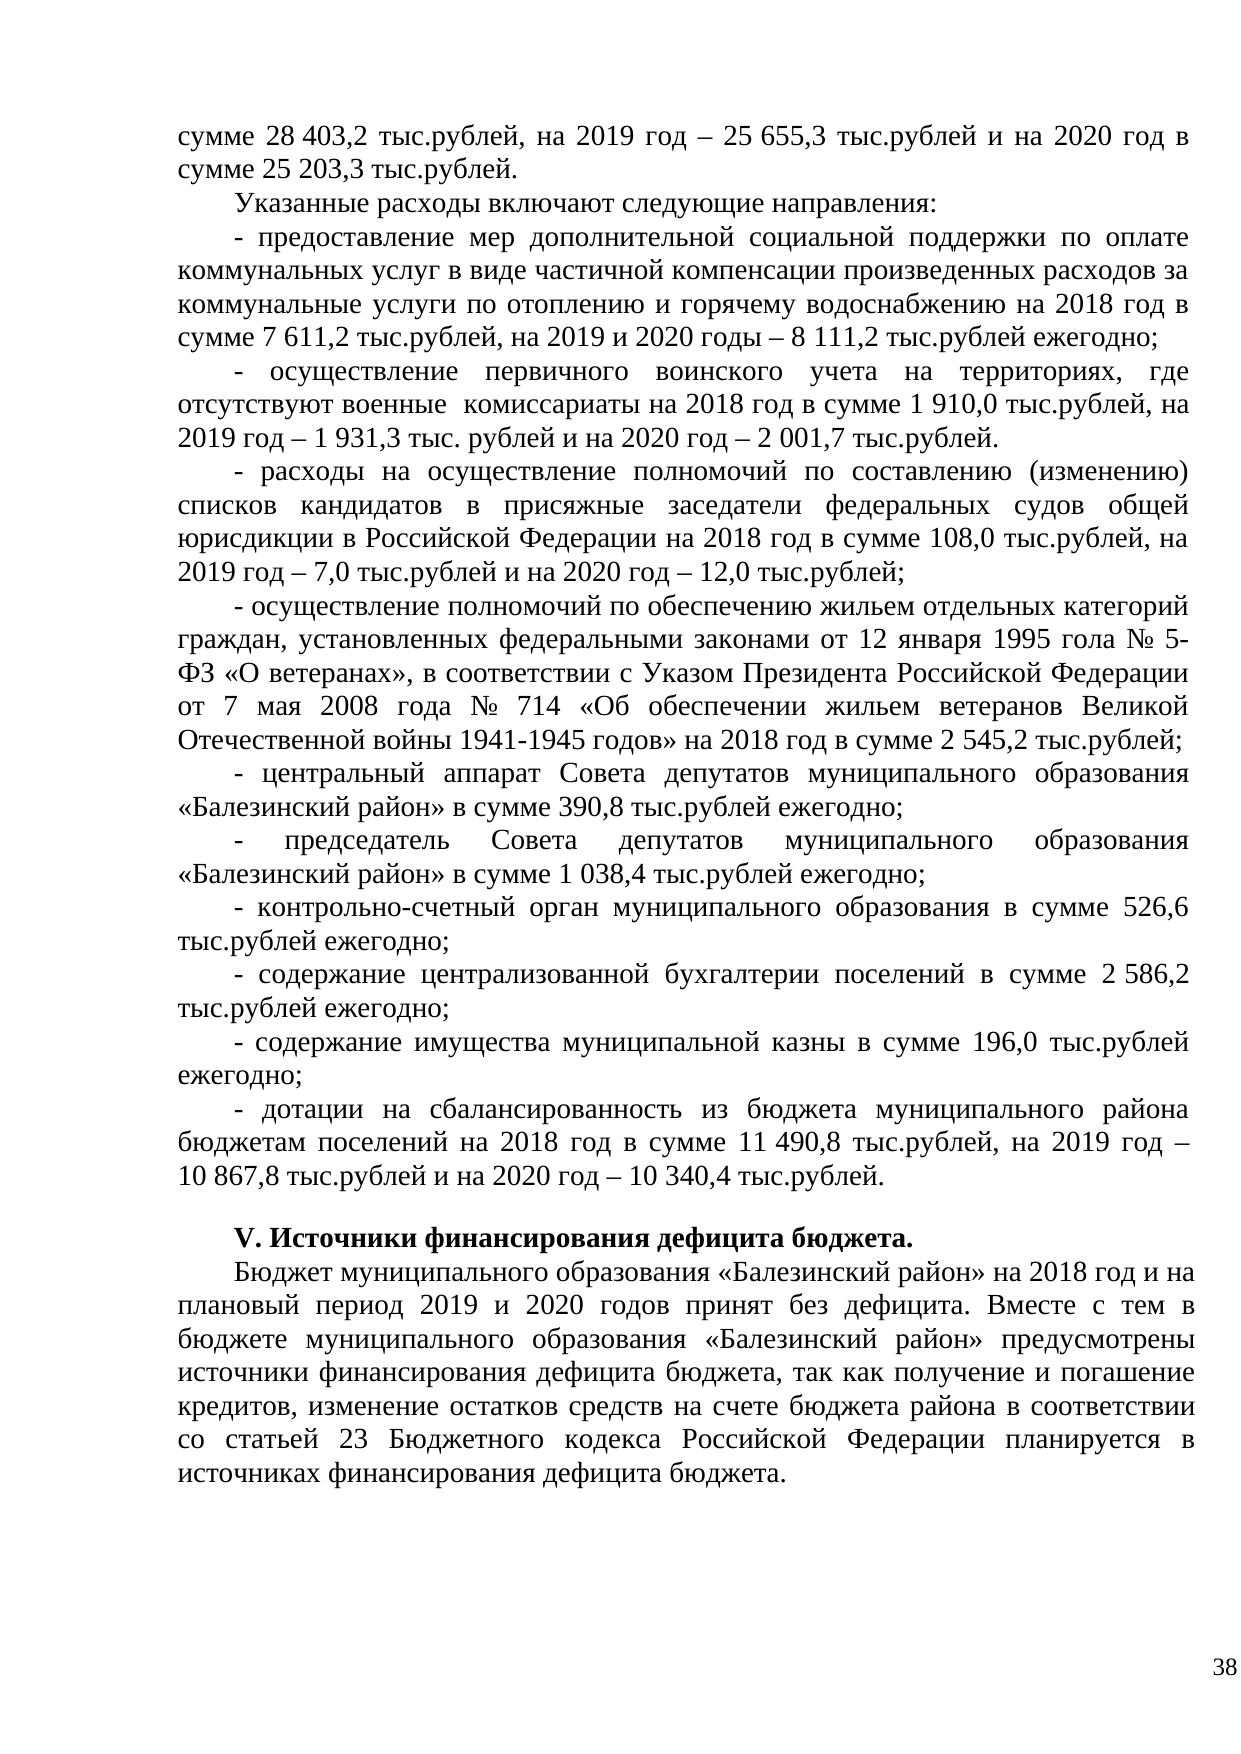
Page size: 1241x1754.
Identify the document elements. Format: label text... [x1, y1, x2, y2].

text - предоставление мер дополнительной социальной поддержки по оплате коммунальных услуг в виде частичной компенсации произведенных расходов за коммунальные услуги по отоплению и горячему водоснабжению на 2018 год в сумме 7 611,2 тыс.рублей, на 2019 и 2020 годы – 8 111,2 тыс.рублей ежегодно; [177, 219, 1190, 353]
text - осуществление полномочий по обеспечению жильем отдельных категорий граждан, установленных федеральными законами от 12 января 1995 гола № 5-ФЗ «О ветеранах», в соответствии с Указом Президента Российской Федерации от 7 мая 2008 года № 714 «Об обеспечении жильем ветеранов Великой Отечественной войны 1941-1945 годов» на 2018 год в сумме 2 545,2 тыс.рублей; [177, 588, 1190, 755]
text - центральный аппарат Совета депутатов муниципального образования «Балезинский район» в сумме 390,8 тыс.рублей ежегодно; [177, 755, 1190, 822]
text - осуществление первичного воинского учета на территориях, где отсутствуют военные комиссариаты на 2018 год в сумме 1 910,0 тыс.рублей, на 2019 год – 1 931,3 тыс. рублей и на 2020 год – 2 001,7 тыс.рублей. [177, 353, 1190, 453]
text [177, 118, 1190, 185]
text - содержание имущества муниципальной казны в сумме 196,0 тыс.рублей ежегодно; [177, 1024, 1190, 1091]
text Бюджет муниципального образования «Балезинский район» на 2018 год и на плановый период 2019 и 2020 годов принят без дефицита. Вместе с тем в бюджете муниципального образования «Балезинский район» предусмотрены источники финансирования дефицита бюджета, так как получение и погашение кредитов, изменение остатков средств на счете бюджета района в соответствии со статьей 23 Бюджетного кодекса Российской Федерации планируется в источниках финансирования дефицита бюджета. [177, 1254, 1196, 1488]
text V. Источники финансирования дефицита бюджета. [177, 1220, 1190, 1254]
text - председатель Совета депутатов муниципального образования «Балезинский район» в сумме 1 038,4 тыс.рублей ежегодно; [177, 822, 1190, 889]
text - содержание централизованной бухгалтерии поселений в сумме 2 586,2 тыс.рублей ежегодно; [177, 957, 1190, 1024]
text - расходы на осуществление полномочий по составлению (изменению) списков кандидатов в присяжные заседатели федеральных судов общей юрисдикции в Российской Федерации на 2018 год в сумме 108,0 тыс.рублей, на 2019 год – 7,0 тыс.рублей и на 2020 год – 12,0 тыс.рублей; [177, 453, 1190, 588]
text Указанные расходы включают следующие направления: [177, 185, 1190, 219]
text - контрольно-счетный орган муниципального образования в сумме 526,6 тыс.рублей ежегодно; [177, 889, 1190, 957]
text - дотации на сбалансированность из бюджета муниципального района бюджетам поселений на 2018 год в сумме 11 490,8 тыс.рублей, на 2019 год – 10 867,8 тыс.рублей и на 2020 год – 10 340,4 тыс.рублей. [177, 1091, 1190, 1191]
